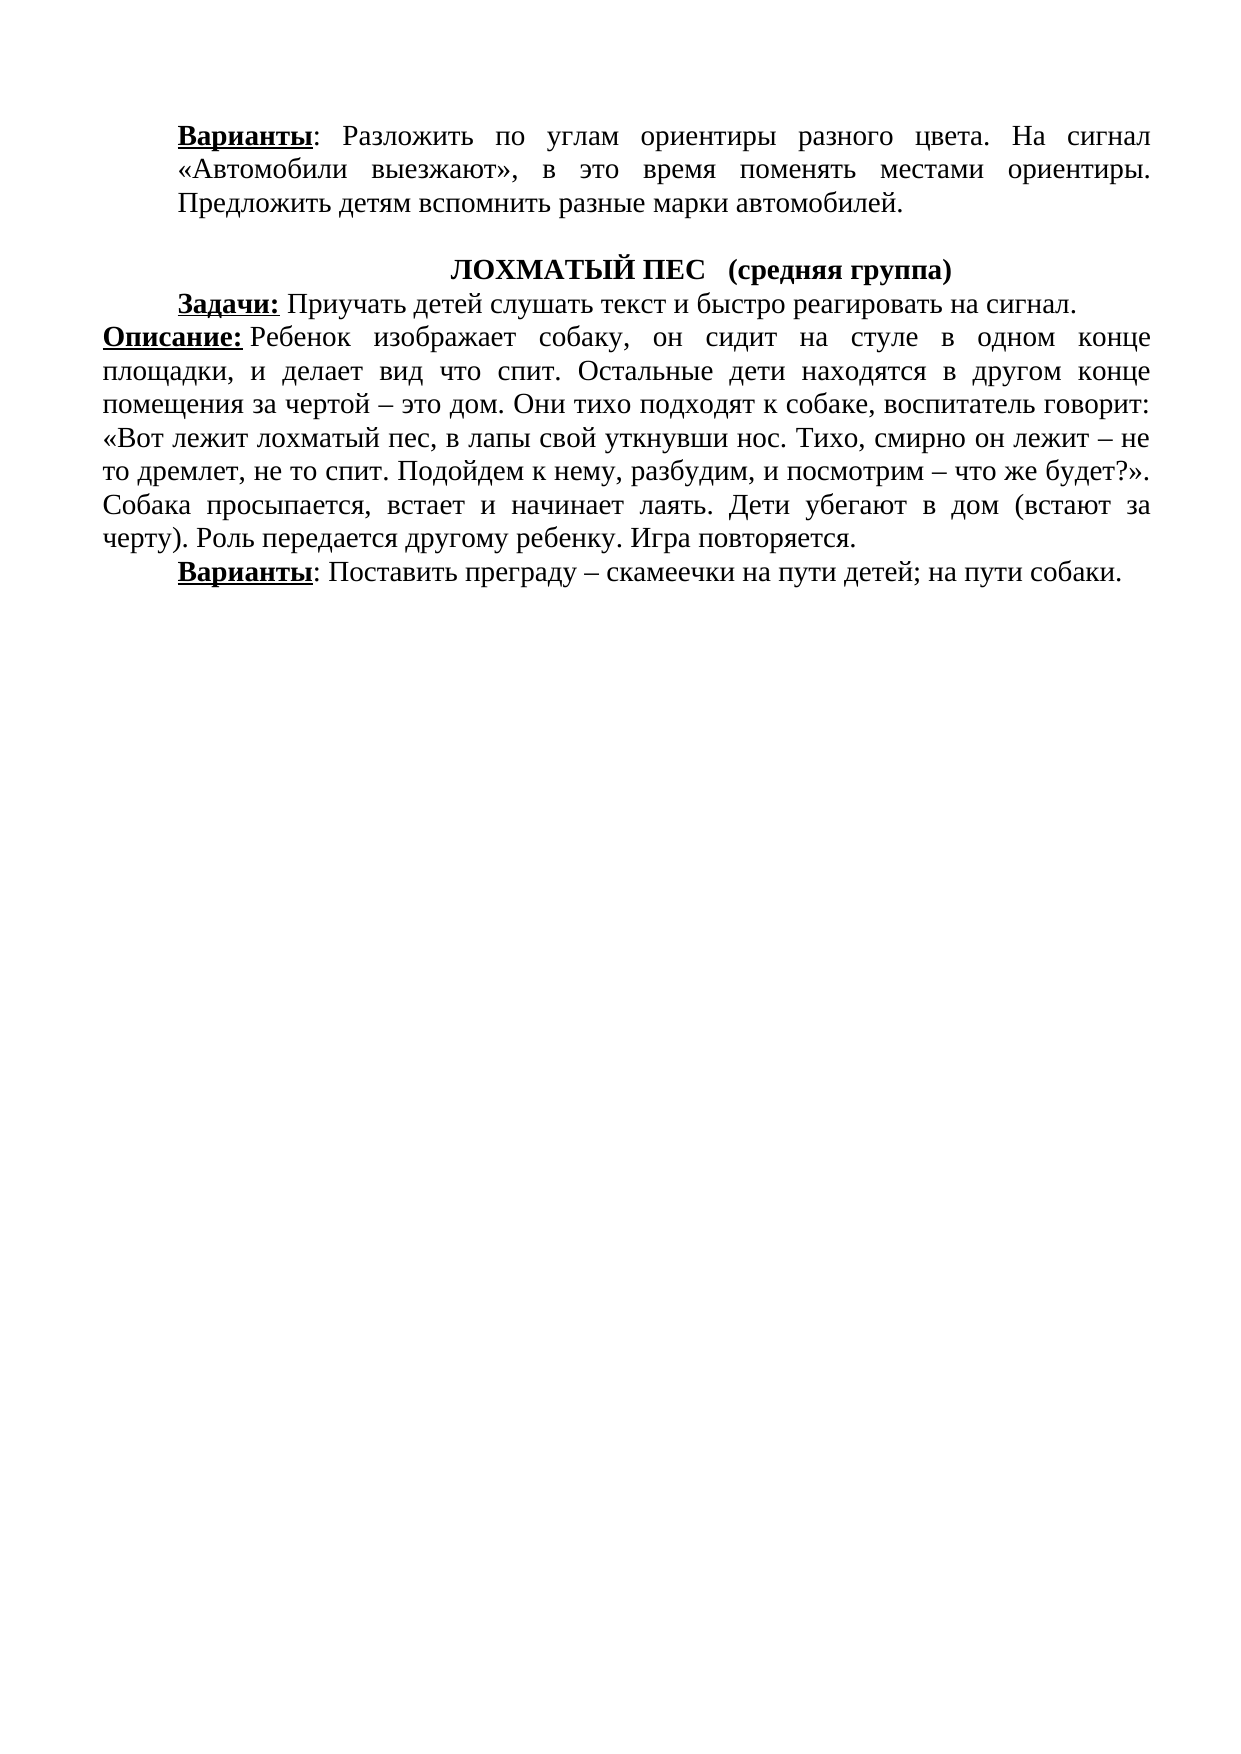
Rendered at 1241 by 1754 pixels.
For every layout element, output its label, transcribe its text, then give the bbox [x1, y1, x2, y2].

text Варианты: Разложить по углам ориентиры разного цвета. На сигнал «Автомобили выезжают», в это время поменять местами ориентиры. Предложить детям вспомнить разные марки автомобилей. [177, 118, 1152, 219]
text Описание: Ребенок изображает собаку, он сидит на стуле в одном конце площадки, и делает вид что спит. Остальные дети находятся в другом конце помещения за чертой – это дом. Они тихо подходят к собаке, воспитатель говорит: «Вот лежит лохматый пес, в лапы свой уткнувши нос. Тихо, смирно он лежит – не то дремлет, не то спит. Подойдем к нему, разбудим, и посмотрим – что же будет?». Собака просыпается, встает и начинает лаять. Дети убегают в дом (встают за черту). Роль передается другому ребенку. Игра повторяется. [102, 319, 1152, 554]
text ЛОХМАТЫЙ ПЕС (средняя группа) [177, 252, 1152, 286]
text Задачи: Приучать детей слушать текст и быстро реагировать на сигнал. [177, 286, 1152, 319]
text Варианты: Поставить преграду – скамеечки на пути детей; на пути собаки. [177, 554, 1152, 588]
